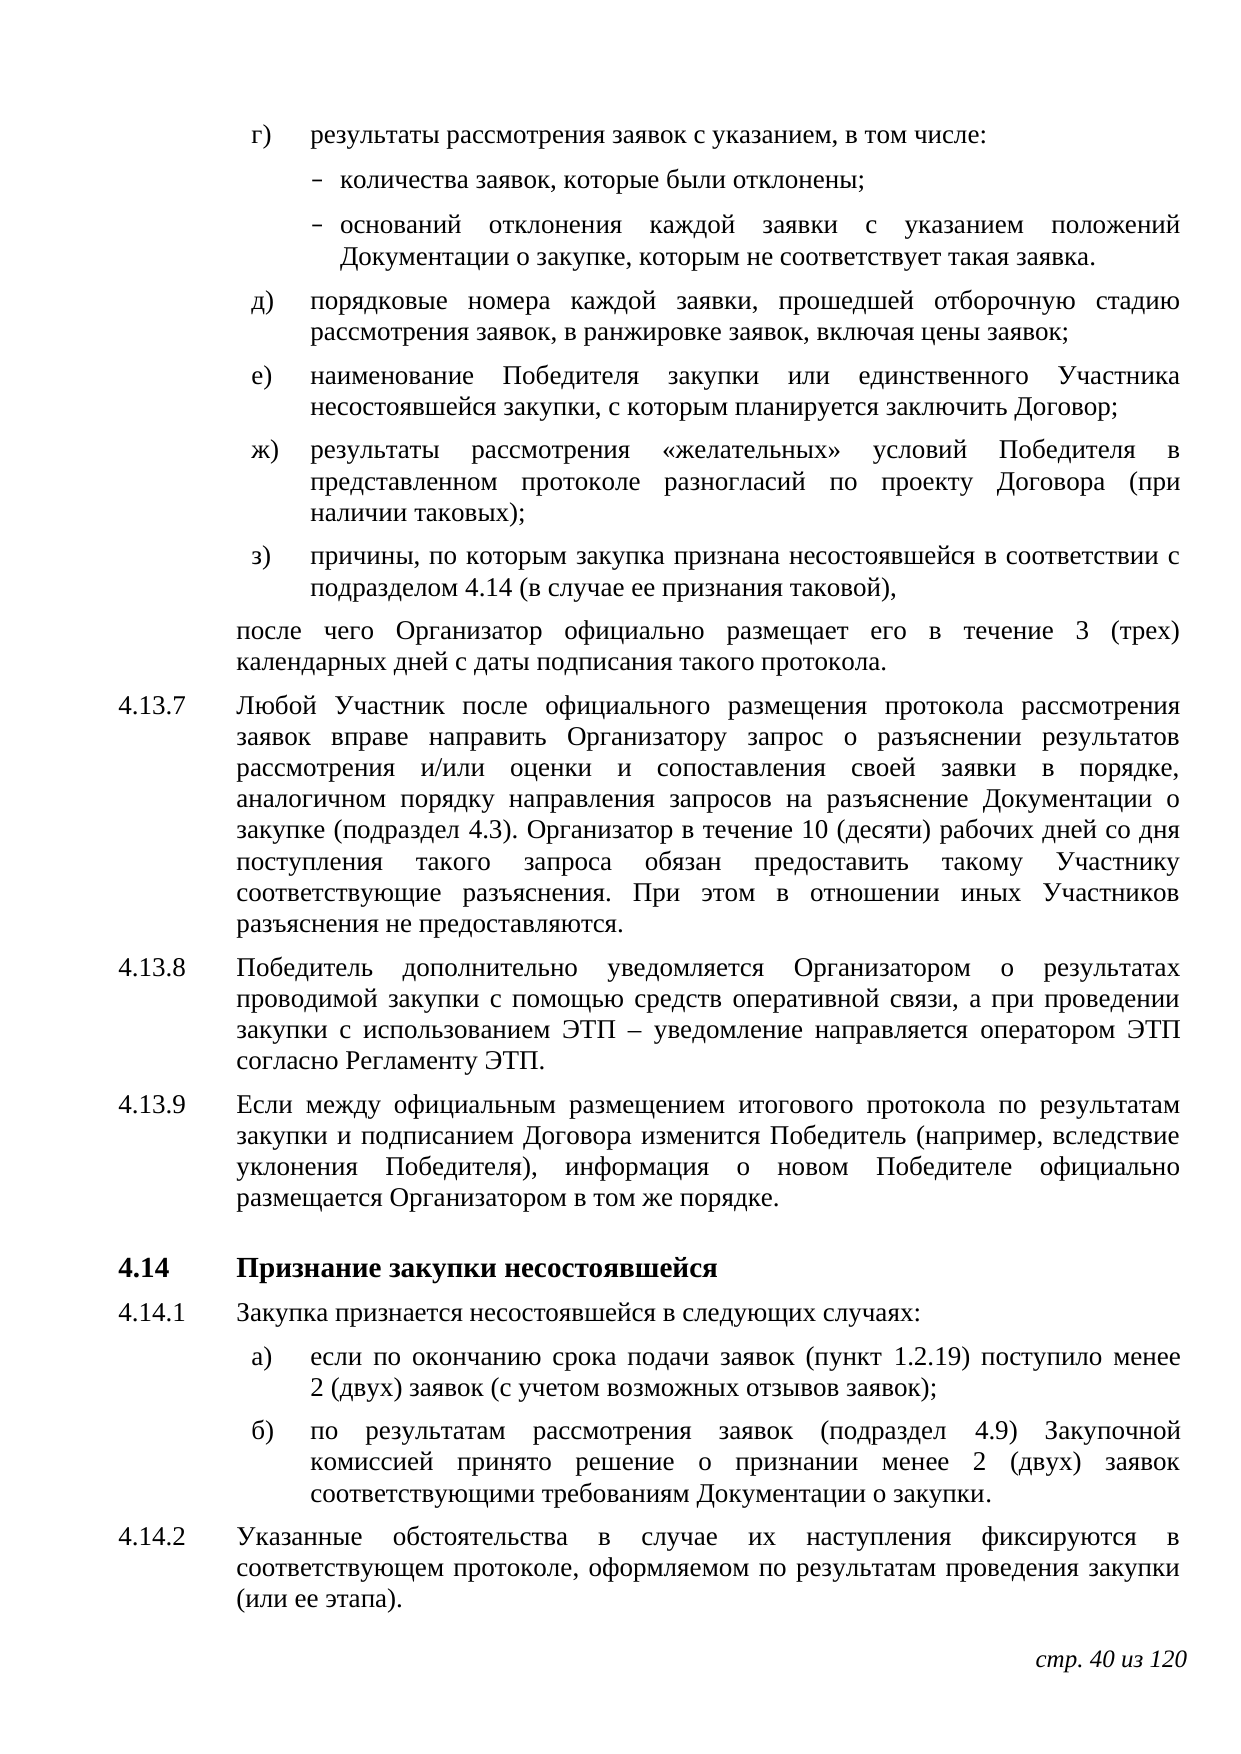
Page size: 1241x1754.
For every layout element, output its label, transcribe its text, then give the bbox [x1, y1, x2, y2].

text порядковые номера каждой заявки, прошедшей отборочную стадию рассмотрения заявок, в ранжировке заявок, включая цены заявок; [251, 284, 1181, 346]
text Если между официальным размещением итогового протокола по результатам закупки и подписанием Договора изменится Победитель (например, вследствие уклонения Победителя), информация о новом Победителе официально размещается Организатором в том же порядке. [118, 1088, 1181, 1212]
text результаты рассмотрения заявок с указанием, в том числе: [251, 118, 1181, 149]
text Закупка признается несостоявшейся в следующих случаях: [118, 1296, 1181, 1327]
text результаты рассмотрения «желательных» условий Победителя в представленном протоколе разногласий по проекту Договора (при наличии таковых); [251, 433, 1181, 527]
list после чего Организатор официально размещает его в течение 3 (трех) календарных дней с даты подписания такого протокола. [236, 614, 1181, 677]
text Любой Участник после официального размещения протокола рассмотрения заявок вправе направить Организатору запрос о разъяснении результатов рассмотрения и/или оценки и сопоставления своей заявки в порядке, аналогичном порядку направления запросов на разъяснение Документации о закупке (подраздел 4.3). Организатор в течение 10 (десяти) рабочих дней со дня поступления такого запроса обязан предоставить такому Участнику соответствующие разъяснения. При этом в отношении иных Участников разъяснения не предоставляются. [118, 689, 1181, 938]
text если по окончанию срока подачи заявок (пункт 1.2.19) поступило менее 2 (двух) заявок (с учетом возможных отзывов заявок); [251, 1339, 1181, 1402]
text наименование Победителя закупки или единственного Участника несостоявшейся закупки, с которым планируется заключить Договор; [251, 359, 1181, 421]
list оснований отклонения каждой заявки с указанием положений Документации о закупке, которым не соответствует такая заявка. [310, 207, 1181, 271]
subtitle Признание закупки несостоявшейся [118, 1250, 1181, 1283]
text Указанные обстоятельства в случае их наступления фиксируются в соответствующем протоколе, оформляемом по результатам проведения закупки (или ее этапа). [118, 1520, 1181, 1614]
text причины, по которым закупка признана несостоявшейся в соответствии с подразделом 4.14 (в случае ее признания таковой), [251, 539, 1181, 602]
text по результатам рассмотрения заявок (подраздел 4.9) Закупочной комиссией принято решение о признании менее 2 (двух) заявок соответствующими требованиям Документации о закупки. [251, 1414, 1181, 1508]
list количества заявок, которые были отклонены; [310, 162, 1181, 195]
text Победитель дополнительно уведомляется Организатором о результатах проводимой закупки с помощью средств оперативной связи, а при проведении закупки с использованием ЭТП – уведомление направляется оператором ЭТП согласно Регламенту ЭТП. [118, 951, 1181, 1075]
